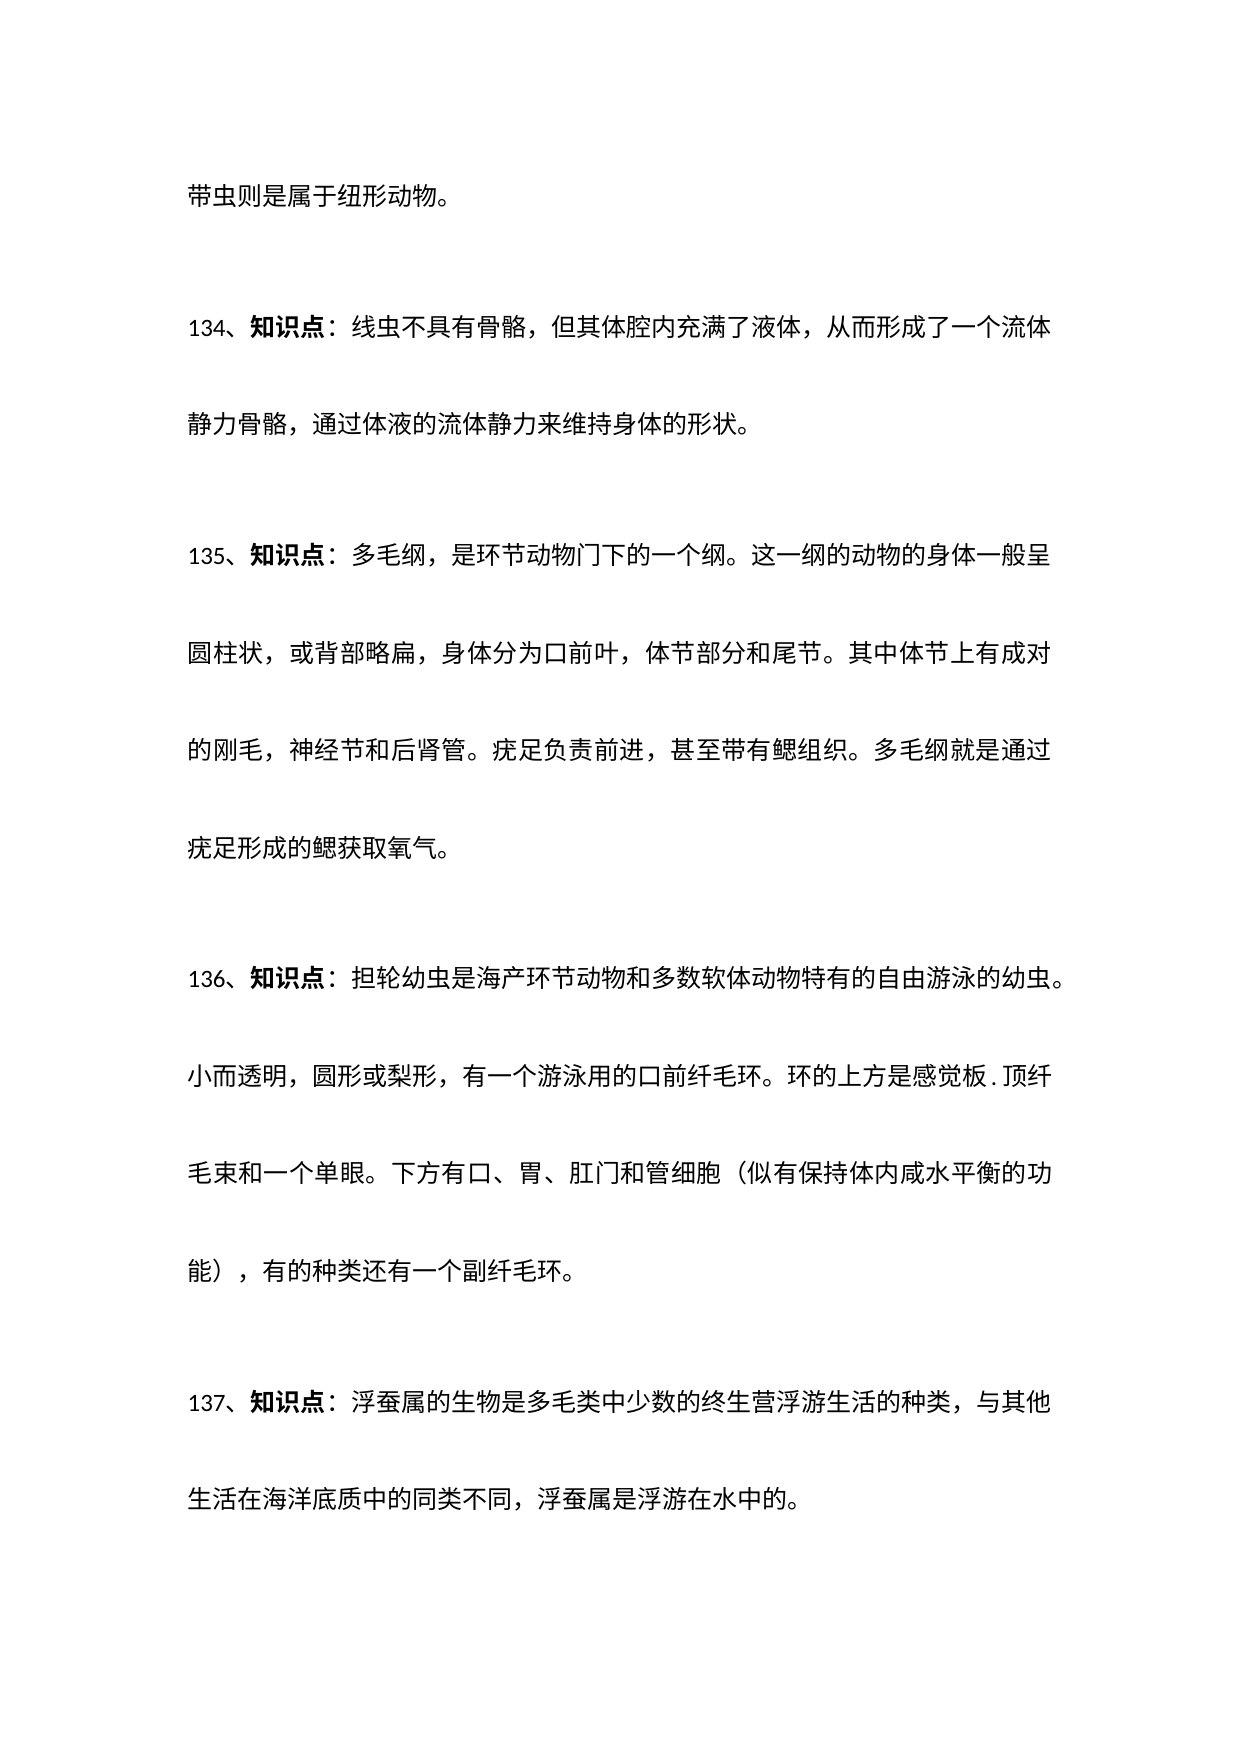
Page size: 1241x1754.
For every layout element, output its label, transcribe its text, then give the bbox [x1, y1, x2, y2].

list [187, 162, 1053, 227]
list 知识点：多毛纲，是环节动物门下的一个纲。这一纲的动物的身体一般呈圆柱状，或背部略扁，身体分为口前叶，体节部分和尾节。其中体节上有成对的刚毛，神经节和后肾管。疣足负责前进，甚至带有鳃组织。多毛纲就是通过疣足形成的鳃获取氧气。 [187, 521, 1053, 879]
list 知识点：浮蚕属的生物是多毛类中少数的终生营浮游生活的种类，与其他生活在海洋底质中的同类不同，浮蚕属是浮游在水中的。 [187, 1368, 1053, 1530]
list 知识点：线虫不具有骨骼，但其体腔内充满了液体，从而形成了一个流体静力骨骼，通过体液的流体静力来维持身体的形状。 [187, 293, 1053, 455]
list 知识点：担轮幼虫是海产环节动物和多数软体动物特有的自由游泳的幼虫。小而透明，圆形或梨形，有一个游泳用的口前纤毛环。环的上方是感觉板. 顶纤毛束和一个单眼。下方有口、胃、肛门和管细胞（似有保持体内咸水平衡的功能），有的种类还有一个副纤毛环。 [187, 944, 1053, 1302]
